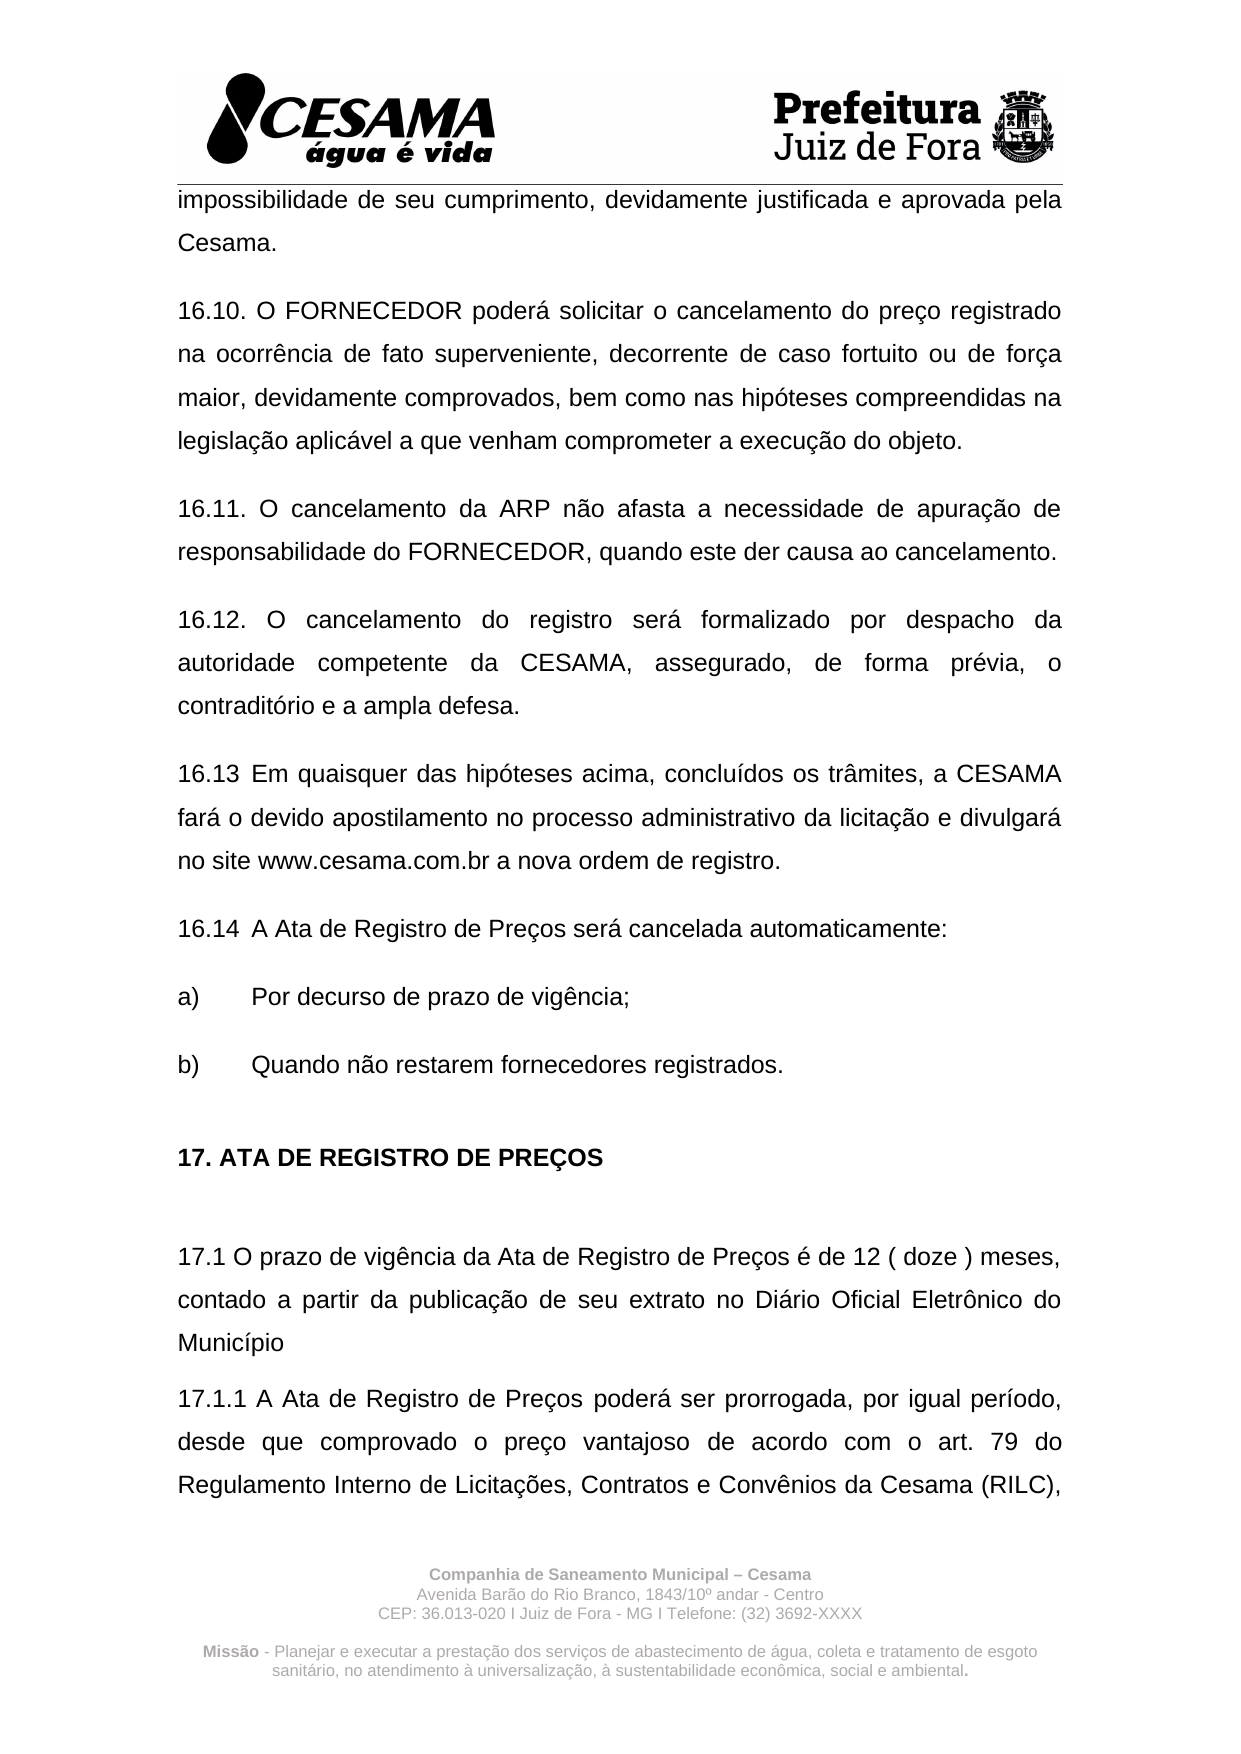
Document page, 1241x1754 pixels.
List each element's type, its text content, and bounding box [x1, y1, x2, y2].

picture [177, 73, 1063, 185]
text 16.11. O cancelamento da ARP não afasta a necessidade de apuração de responsabilidade do FORNECEDOR, quando este der causa ao cancelamento. [177, 494, 1063, 566]
text 16.13 Em quaisquer das hipóteses acima, concluídos os trâmites, a CESAMA fará o devido apostilamento no processo administrativo da licitação e divulgará no site www.cesama.com.br a nova ordem de registro. [177, 759, 1063, 874]
text 17.1 O prazo de vigência da Ata de Registro de Preços é de 12 ( doze ) meses, contado a partir da publicação de seu extrato no Diário Oficial Eletrônico do Município [177, 1242, 1063, 1357]
text b) Quando não restarem fornecedores registrados. [177, 1050, 1063, 1079]
text 17. ATA DE REGISTRO DE PREÇOS [177, 1143, 1063, 1172]
text 16.12. O cancelamento do registro será formalizado por despacho da autoridade competente da CESAMA, assegurado, de forma prévia, o contraditório e a ampla defesa. [177, 605, 1063, 720]
text a) Por decurso de prazo de vigência; [177, 982, 1063, 1011]
text 16.14 A Ata de Registro de Preços será cancelada automaticamente: [177, 914, 1063, 942]
text 16.10. O FORNECEDOR poderá solicitar o cancelamento do preço registrado na ocorrência de fato superveniente, decorrente de caso fortuito ou de força maior, devidamente comprovados, bem como nas hipóteses compreendidas na legislação aplicável a que venham comprometer a execução do objeto. [177, 296, 1063, 454]
